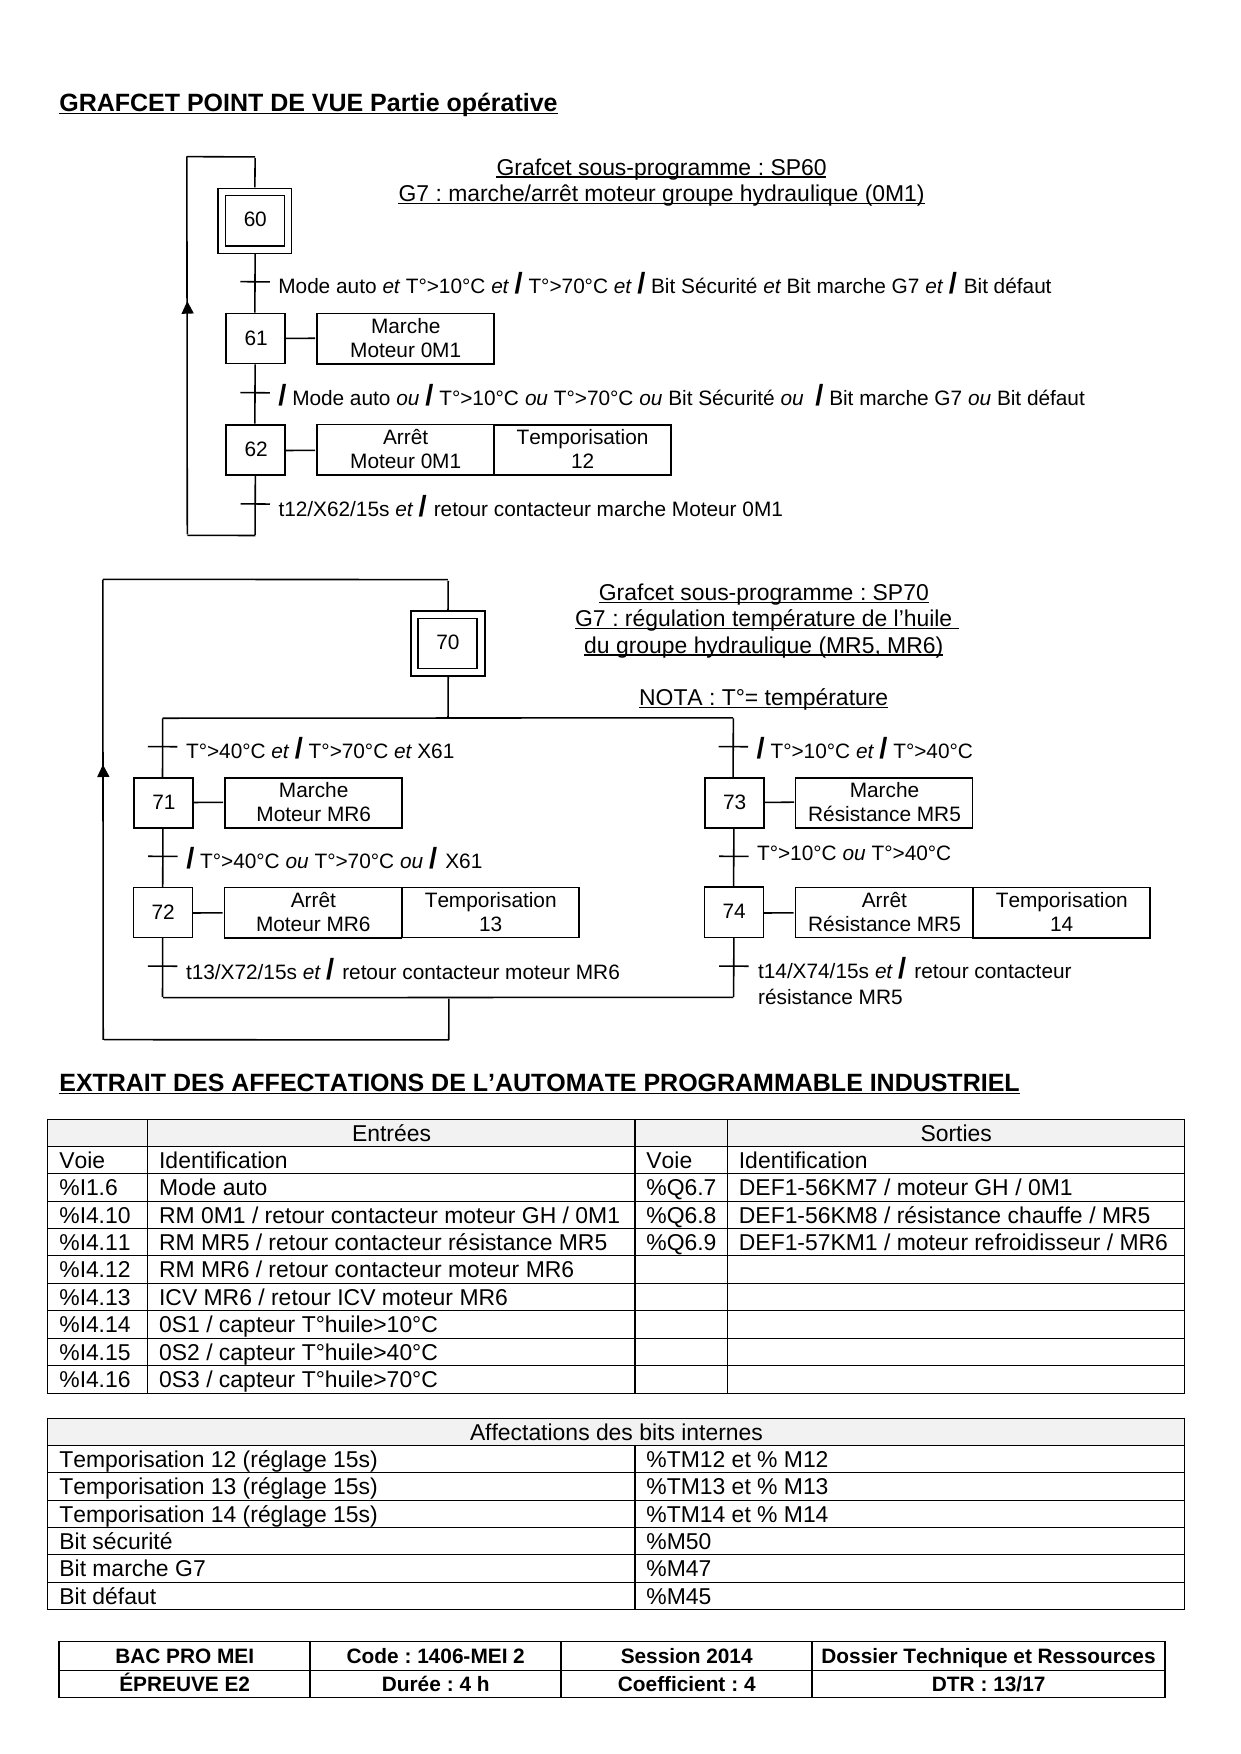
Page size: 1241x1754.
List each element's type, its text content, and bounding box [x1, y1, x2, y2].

table_cell %I4.15 [48, 1339, 147, 1365]
table_cell Temporisation 14 (réglage 15s) [48, 1501, 634, 1527]
table_cell ICV MR6 / retour ICV moteur MR6 [148, 1284, 634, 1310]
table_cell %M47 [636, 1555, 1184, 1582]
table_cell RM MR6 / retour contacteur moteur MR6 [148, 1256, 634, 1283]
table_cell 0S1 / capteur T°huile>10°C [148, 1311, 634, 1338]
table_cell %M50 [636, 1528, 1184, 1554]
table_cell %Q6.9 [636, 1229, 727, 1255]
table_cell %TM13 et % M13 [636, 1473, 1184, 1499]
table_cell %I4.11 [48, 1229, 147, 1255]
table_cell 0S3 / capteur T°huile>70°C [148, 1366, 634, 1392]
table_cell Temporisation 13 (réglage 15s) [48, 1473, 634, 1499]
table_cell DEF1-56KM8 / résistance chauffe / MR5 [728, 1202, 1184, 1228]
table_cell %I4.16 [48, 1366, 147, 1392]
table_cell RM 0M1 / retour contacteur moteur GH / 0M1 [148, 1202, 634, 1228]
table_cell DEF1-57KM1 / moteur refroidisseur / MR6 [728, 1229, 1184, 1255]
table_cell [728, 1311, 1184, 1338]
table_cell %Q6.8 [636, 1202, 727, 1228]
table_cell Bit sécurité [48, 1528, 634, 1554]
text GRAFCET POINT DE VUE Partie opérative [59, 88, 1181, 117]
table_cell Bit défaut [48, 1583, 634, 1609]
table_cell Voie [636, 1147, 727, 1173]
table_cell %M45 [636, 1583, 1184, 1609]
table_cell [728, 1366, 1184, 1392]
table_cell Voie [48, 1147, 147, 1173]
table_cell Bit marche G7 [48, 1555, 634, 1582]
table_header [48, 1120, 147, 1146]
table_header Affectations des bits internes [48, 1419, 1184, 1445]
table_cell Identification [728, 1147, 1184, 1173]
table_header Sorties [728, 1120, 1184, 1146]
table_cell [636, 1311, 727, 1338]
table_cell [728, 1256, 1184, 1283]
table_cell [636, 1339, 727, 1365]
table_cell %I4.12 [48, 1256, 147, 1283]
text EXTRAIT DES AFFECTATIONS DE L’AUTOMATE PROGRAMMABLE INDUSTRIEL [59, 1068, 1181, 1096]
table_cell Temporisation 12 (réglage 15s) [48, 1446, 634, 1472]
table_cell %I4.10 [48, 1202, 147, 1228]
table_cell %I1.6 [48, 1174, 147, 1201]
table_cell %I4.13 [48, 1284, 147, 1310]
table_cell [728, 1339, 1184, 1365]
table_cell %Q6.7 [636, 1174, 727, 1201]
table_header [636, 1120, 727, 1146]
table_cell 0S2 / capteur T°huile>40°C [148, 1339, 634, 1365]
table_cell Identification [148, 1147, 634, 1173]
table_cell DEF1-56KM7 / moteur GH / 0M1 [728, 1174, 1184, 1201]
table_cell [728, 1284, 1184, 1310]
table_cell [636, 1366, 727, 1392]
table_cell Mode auto [148, 1174, 634, 1201]
table_cell [636, 1256, 727, 1283]
table_header Entrées [148, 1120, 634, 1146]
table_cell %TM14 et % M14 [636, 1501, 1184, 1527]
table_cell [636, 1284, 727, 1310]
table_cell %I4.14 [48, 1311, 147, 1338]
table_cell RM MR5 / retour contacteur résistance MR5 [148, 1229, 634, 1255]
table_cell %TM12 et % M12 [636, 1446, 1184, 1472]
